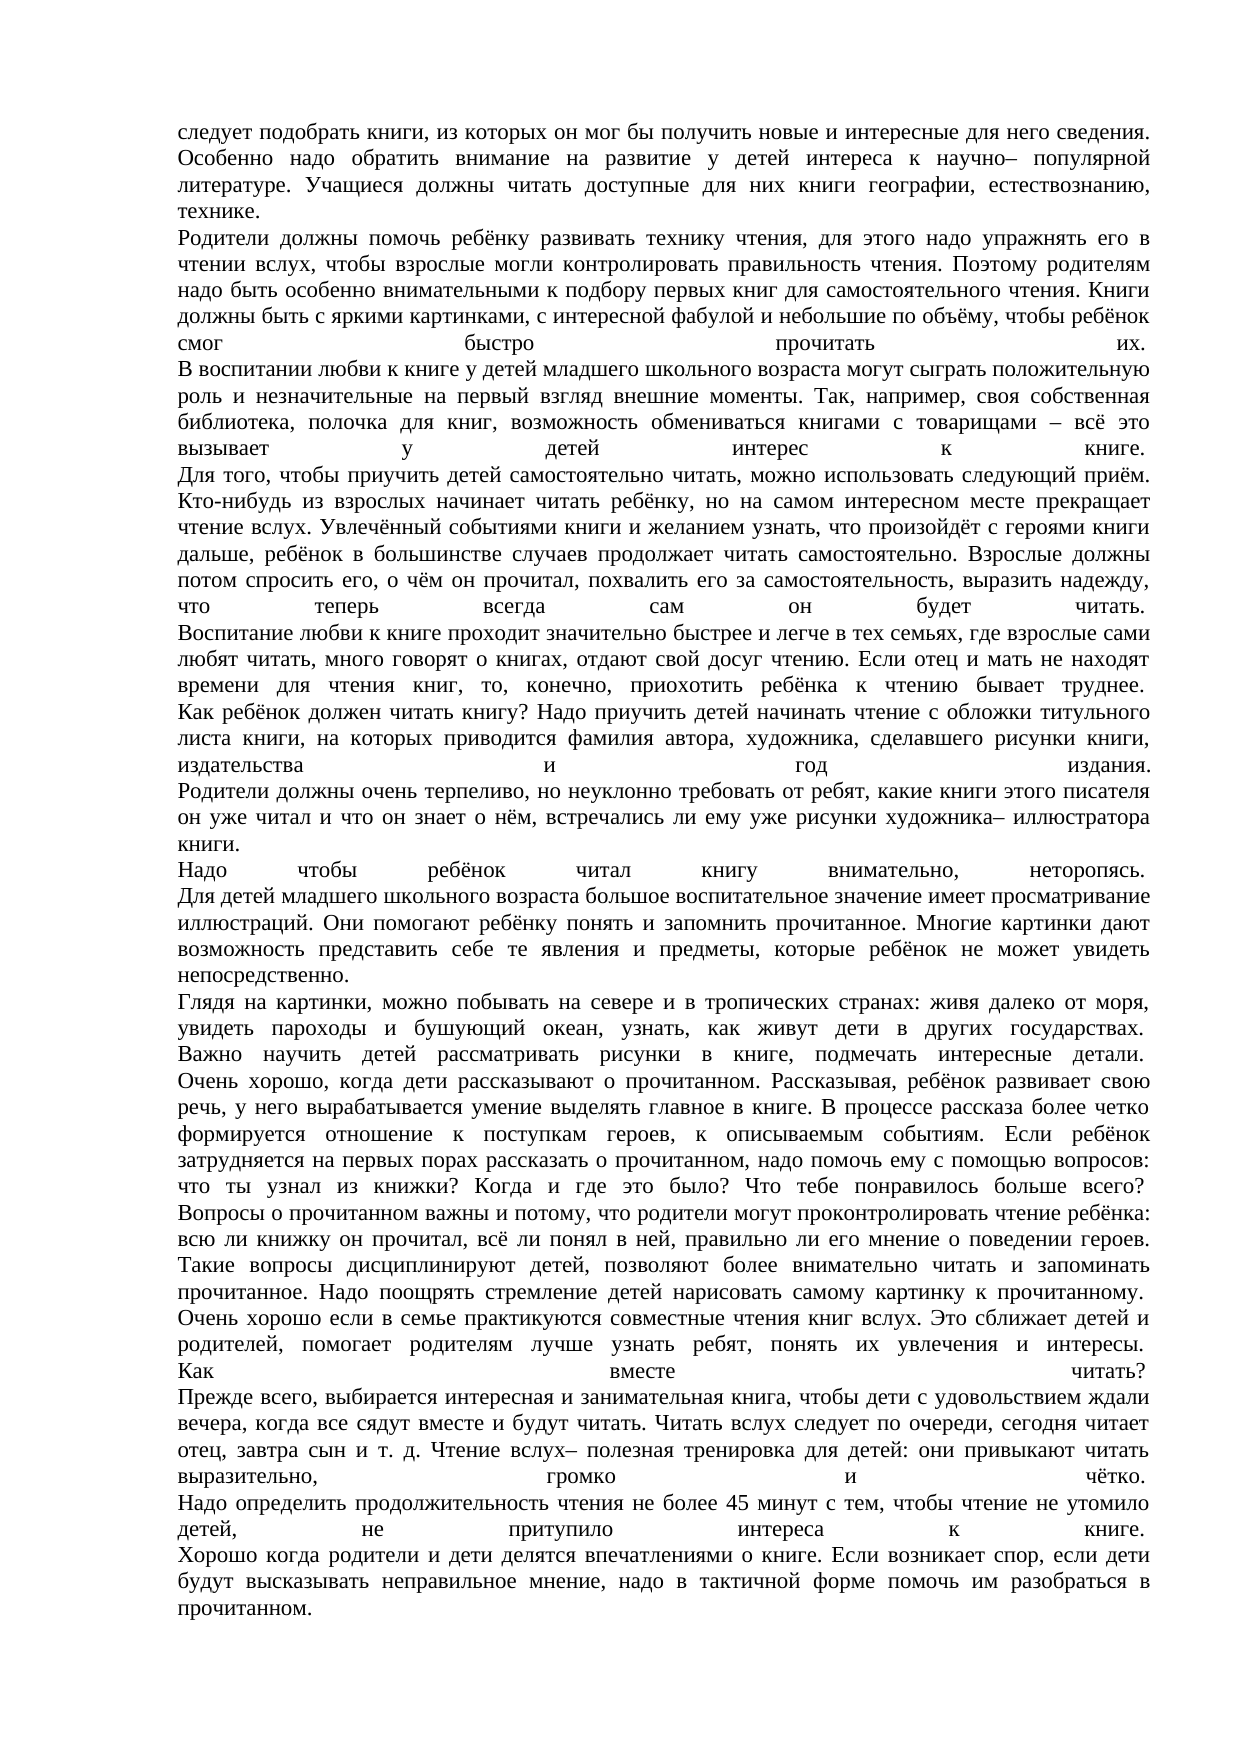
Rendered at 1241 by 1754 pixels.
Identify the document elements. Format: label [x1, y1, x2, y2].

text [177, 118, 1152, 1620]
